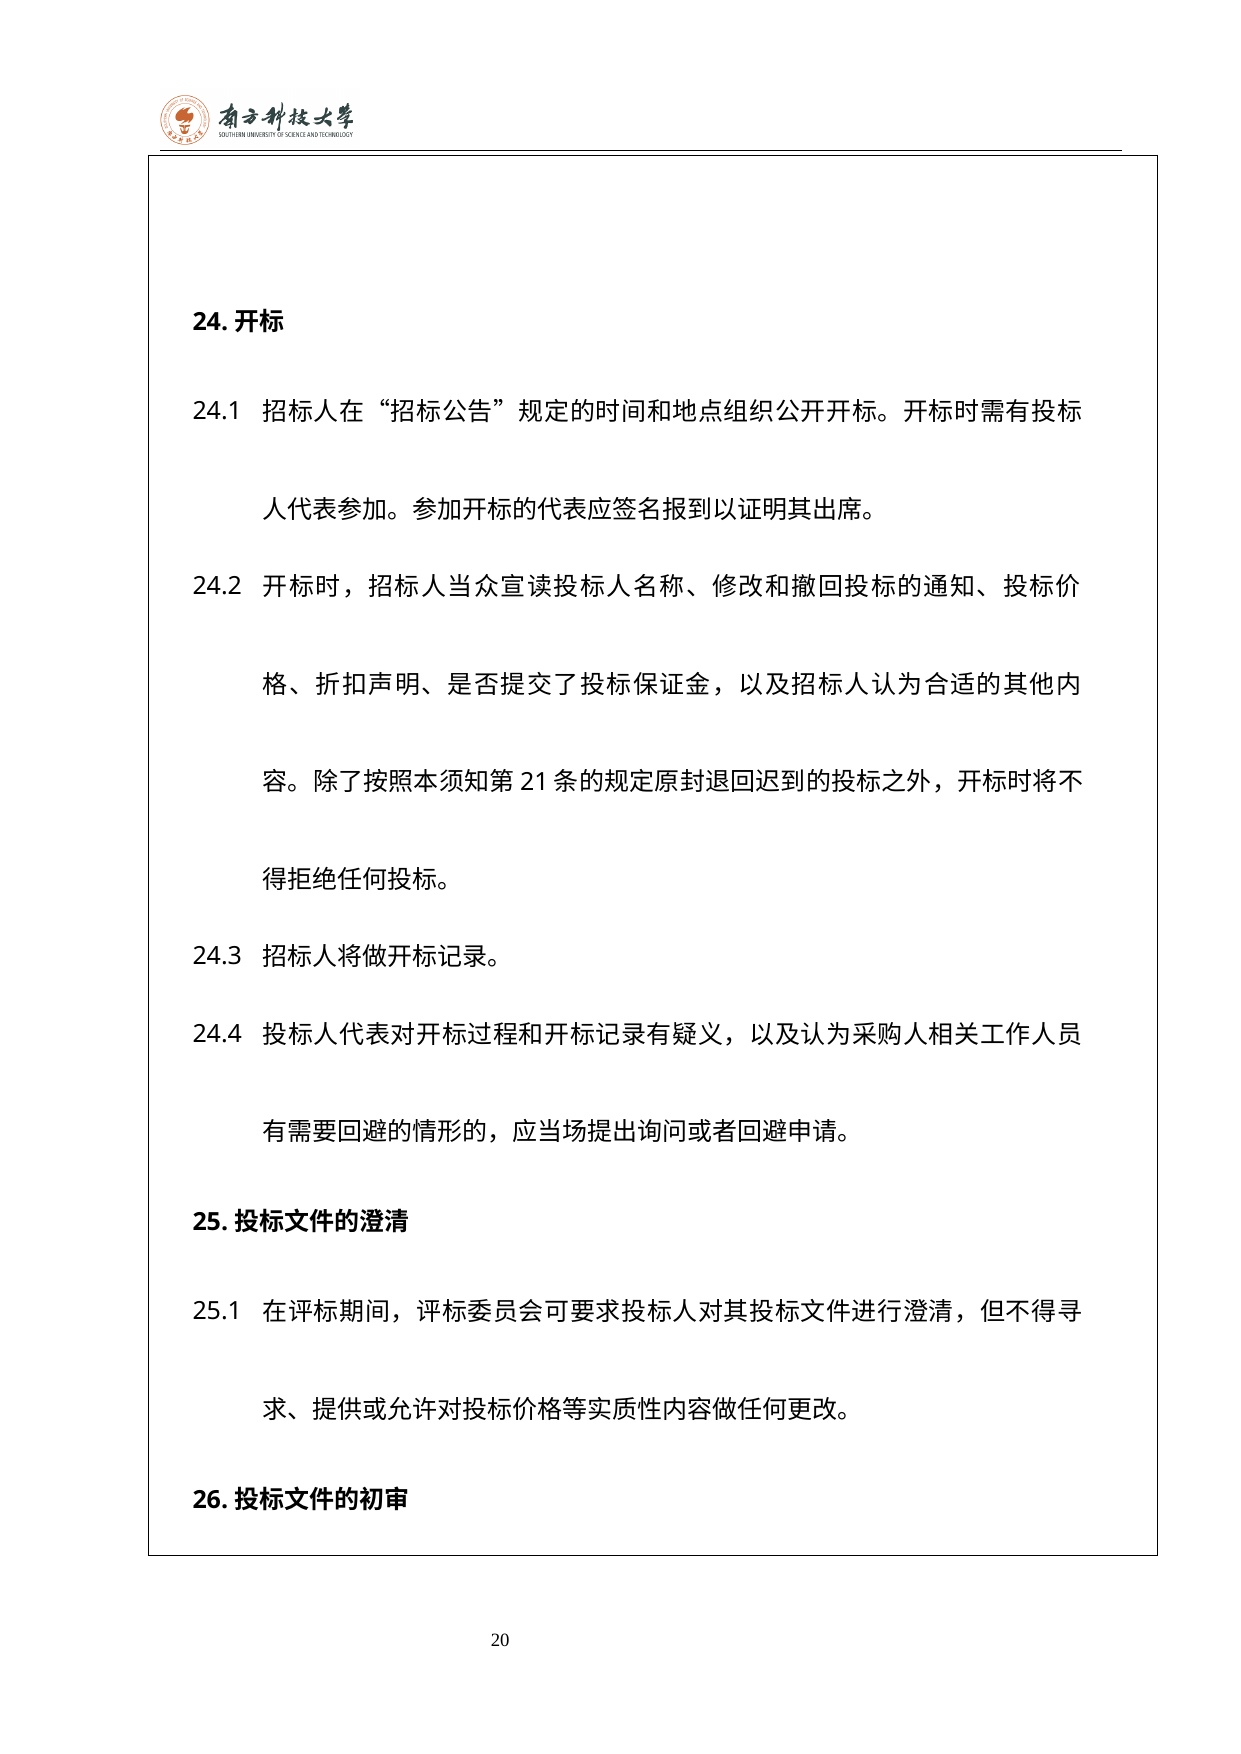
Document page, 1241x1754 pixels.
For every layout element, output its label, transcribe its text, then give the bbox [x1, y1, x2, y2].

picture [159, 88, 361, 148]
table_header 投标人须知专用表 [149, 156, 1157, 1555]
